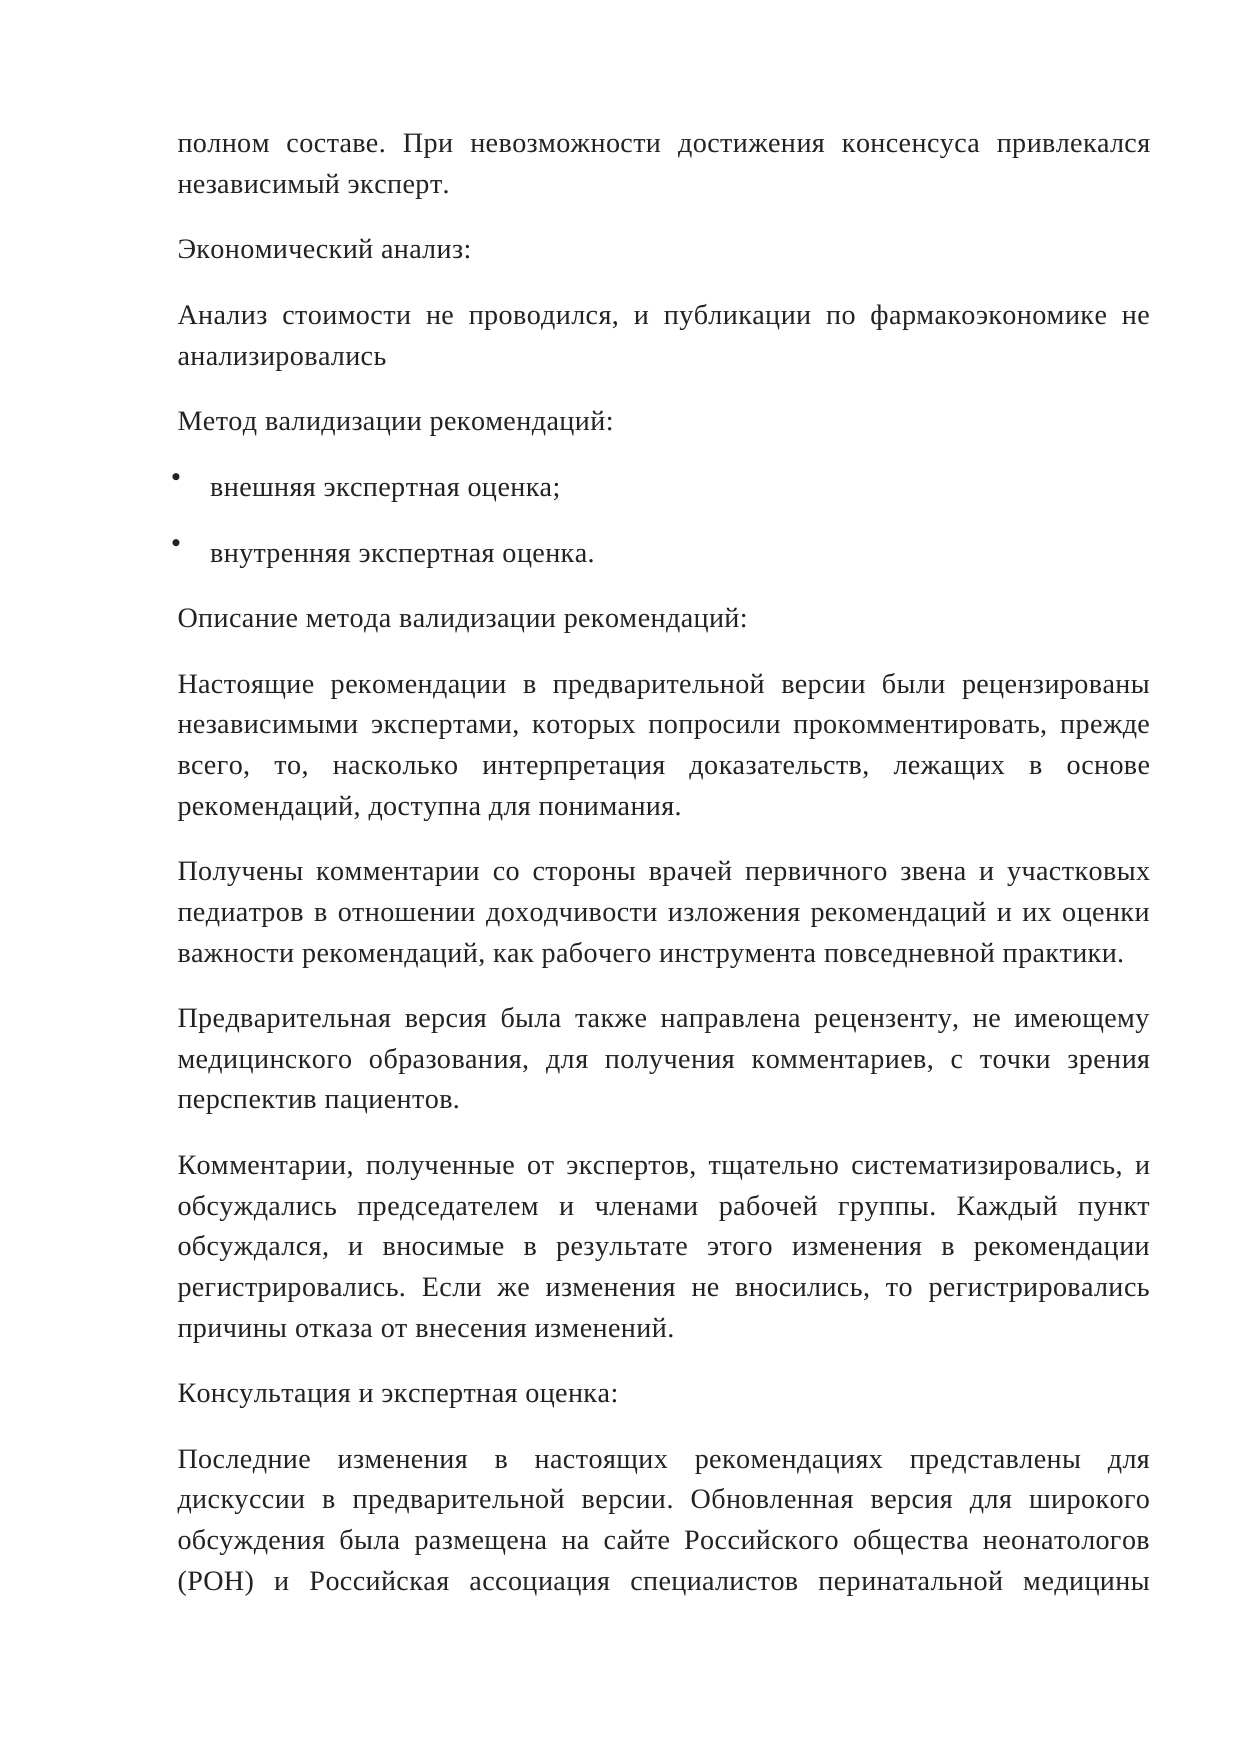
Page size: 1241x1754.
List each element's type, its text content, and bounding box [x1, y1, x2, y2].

text Описание метода валидизации рекомендаций: [177, 593, 1152, 634]
text Получены комментарии со стороны врачей первичного звена и участковых педиатров в отношении доходчивости изложения рекомендаций и их оценки важности рекомендаций, как рабочего инструмента повседневной практики. [177, 846, 1152, 968]
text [177, 1434, 1152, 1596]
text Консультация и экспертная оценка: [177, 1368, 1152, 1409]
text Экономический анализ: [177, 224, 1152, 265]
text Метод валидизации рекомендаций: [177, 396, 1152, 437]
list внутренняя экспертная оценка. [172, 527, 1152, 568]
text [177, 118, 1152, 199]
text Предварительная версия была также направлена рецензенту, не имеющему медицинского образования, для получения комментариев, с точки зрения перспектив пациентов. [177, 993, 1152, 1115]
text Комментарии, полученные от экспертов, тщательно систематизировались, и обсуждались председателем и членами рабочей группы. Каждый пункт обсуждался, и вносимые в результате этого изменения в рекомендации регистрировались. Если же изменения не вносились, то регистрировались причины отказа от внесения изменений. [177, 1140, 1152, 1343]
text Анализ стоимости не проводился, и публикации по фармакоэкономике не анализировались [177, 290, 1152, 371]
list внешняя экспертная оценка; [172, 462, 1152, 502]
text Настоящие рекомендации в предварительной версии были рецензированы независимыми экспертами, которых попросили прокомментировать, прежде всего, то, насколько интерпретация доказательств, лежащих в основе рекомендаций, доступна для понимания. [177, 659, 1152, 821]
